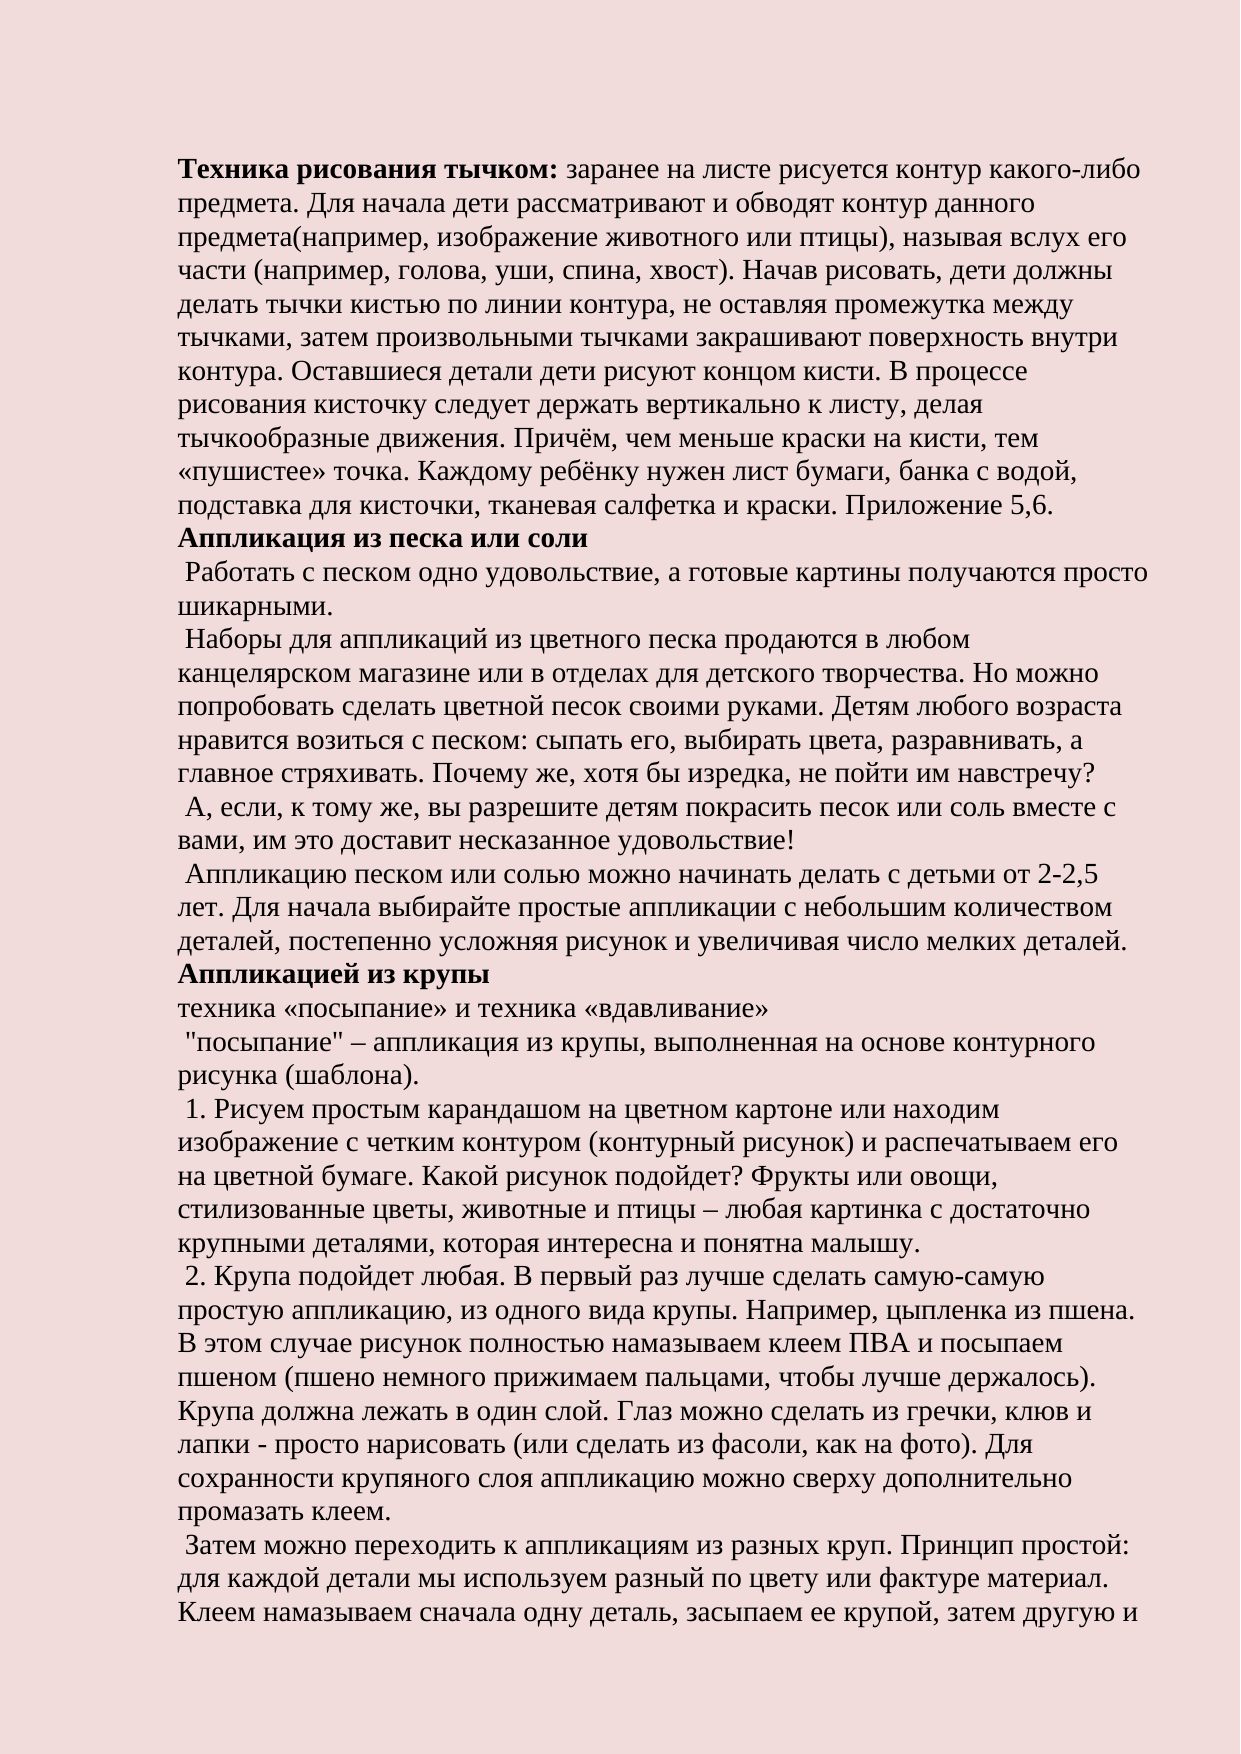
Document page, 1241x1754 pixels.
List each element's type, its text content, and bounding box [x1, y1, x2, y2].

text техника «посыпание» и техника «вдавливание» [177, 990, 1152, 1024]
text Аппликацию песком или солью можно начинать делать с детьми от 2-2,5 лет. Для начала выбирайте простые аппликации с небольшим количеством деталей, постепенно усложняя рисунок и увеличивая число мелких деталей. [177, 856, 1152, 957]
text 2. Крупа подойдет любая. В первый раз лучше сделать самую-самую простую аппликацию, из одного вида крупы. Например, цыпленка из пшена. В этом случае рисунок полностью намазываем клеем ПВА и посыпаем пшеном (пшено немного прижимаем пальцами, чтобы лучше держалось). Крупа должна лежать в один слой. Глаз можно сделать из гречки, клюв и лапки - просто нарисовать (или сделать из фасоли, как на фото). Для сохранности крупяного слоя аппликацию можно сверху дополнительно промазать клеем. [177, 1258, 1152, 1527]
text Работать с песком одно удовольствие, а готовые картины получаются просто шикарными. [177, 554, 1152, 621]
text А, если, к тому же, вы разрешите детям покрасить песок или соль вместе с вами, им это доставит несказанное удовольствие! [177, 789, 1152, 856]
text Аппликацией из крупы [177, 957, 1152, 990]
text Техника рисования тычком: заранее на листе рисуется контур какого-либо предмета. Для начала дети рассматривают и обводят контур данного предмета(например, изображение животного или птицы), называя вслух его части (например, голова, уши, спина, хвост). Начав рисовать, дети должны делать тычки кистью по линии контура, не оставляя промежутка между тычками, затем произвольными тычками закрашивают поверхность внутри контура. Оставшиеся детали дети рисуют концом кисти. В процессе рисования кисточку следует держать вертикально к листу, делая тычкообразные движения. Причём, чем меньше краски на кисти, тем «пушистее» точка. Каждому ребёнку нужен лист бумаги, банка с водой, подставка для кисточки, тканевая салфетка и краски. Приложение 5,6. [177, 152, 1152, 521]
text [177, 1527, 1152, 1627]
text Наборы для аппликаций из цветного песка продаются в любом канцелярском магазине или в отделах для детского творчества. Но можно попробовать сделать цветной песок своими руками. Детям любого возраста нравится возиться с песком: сыпать его, выбирать цвета, разравнивать, а главное стряхивать. Почему же, хотя бы изредка, не пойти им навстречу? [177, 621, 1152, 789]
text "посыпание" – аппликация из крупы, выполненная на основе контурного рисунка (шаблона). [177, 1024, 1152, 1091]
text Аппликация из песка или соли [177, 521, 1152, 554]
text 1. Рисуем простым карандашом на цветном картоне или находим изображение с четким контуром (контурный рисунок) и распечатываем его на цветной бумаге. Какой рисунок подойдет? Фрукты или овощи, стилизованные цветы, животные и птицы – любая картинка с достаточно крупными деталями, которая интересна и понятна малышу. [177, 1091, 1152, 1258]
